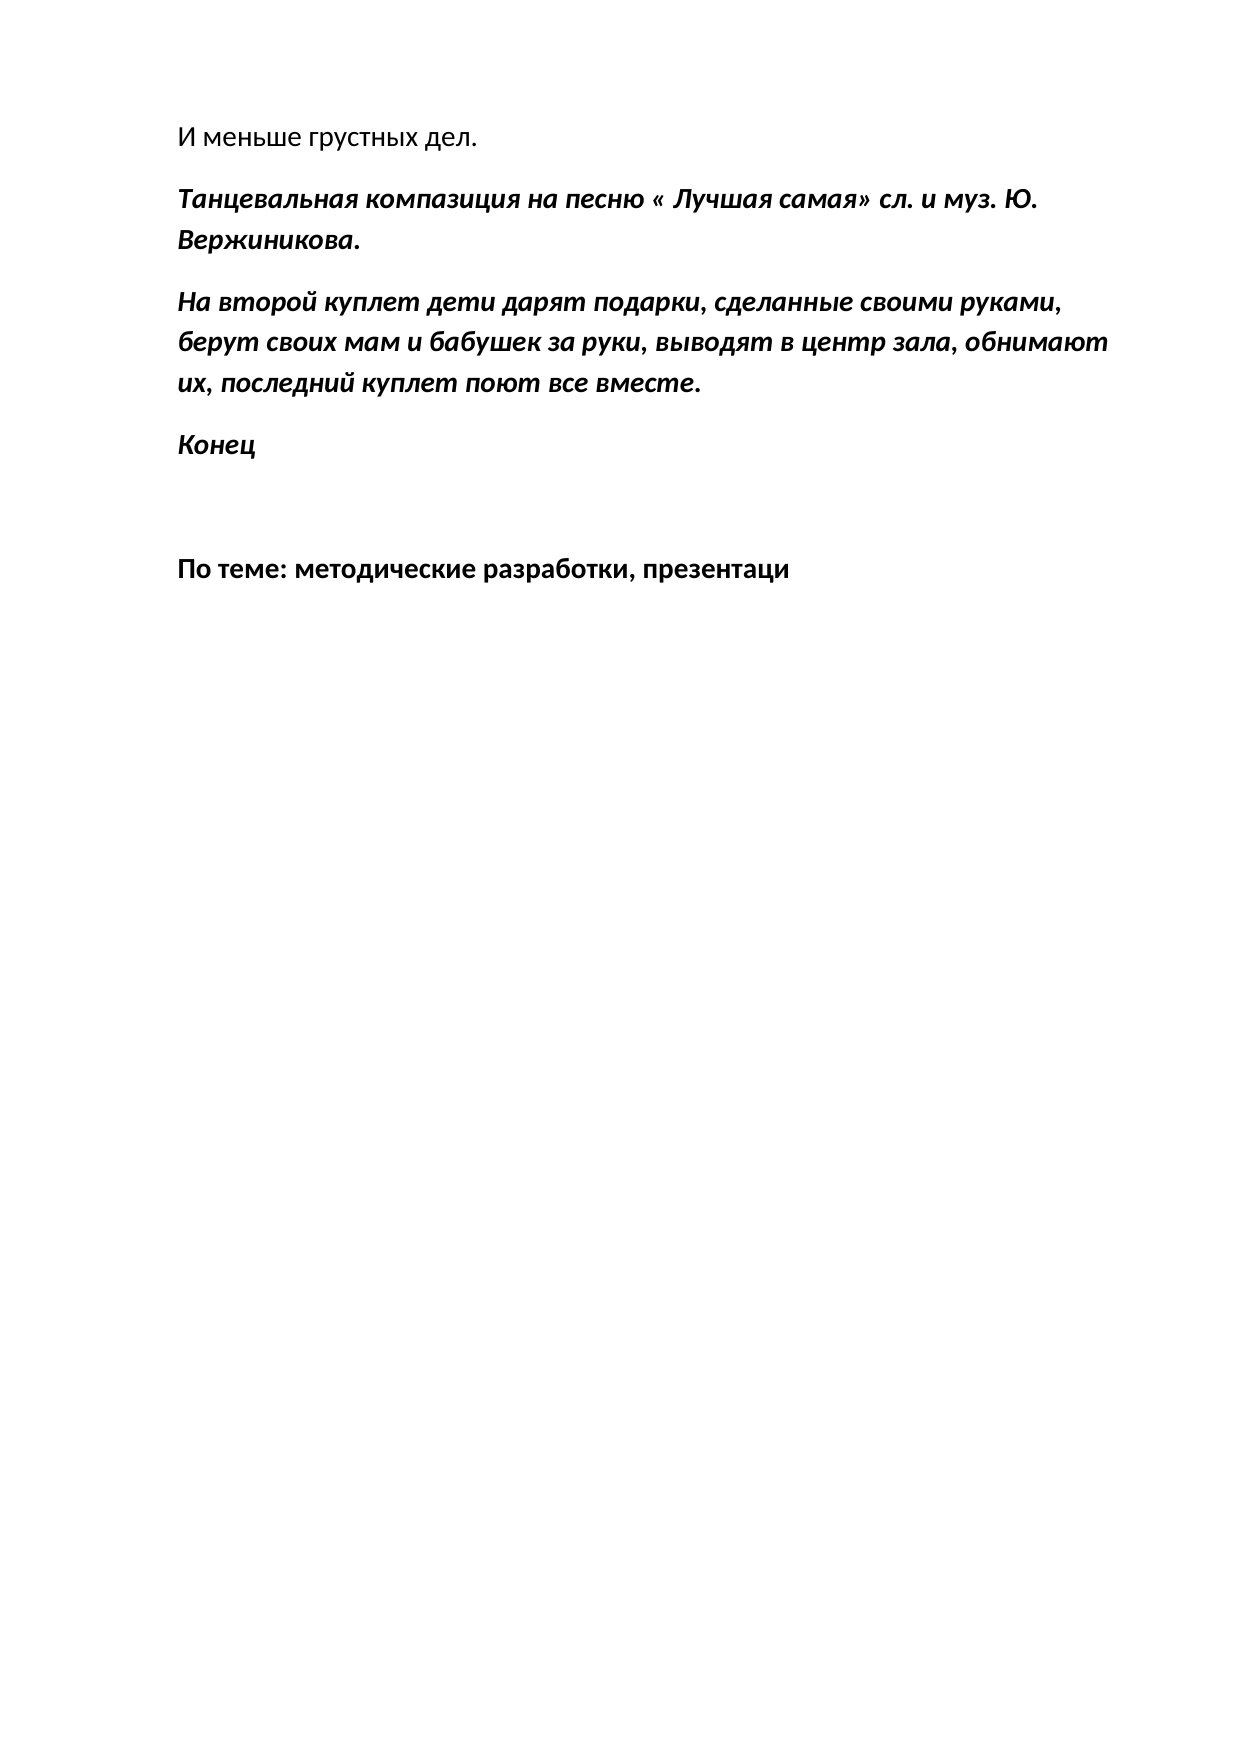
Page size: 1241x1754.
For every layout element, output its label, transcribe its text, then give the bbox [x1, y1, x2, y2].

text Танцевальная компазиция на песню « Лучшая самая» сл. и муз. Ю. Вержиникова. [177, 180, 1152, 256]
text На второй куплет дети дарят подарки, сделанные своими руками, берут своих мам и бабушек за руки, выводят в центр зала, обнимают их, последний куплет поют все вместе. [177, 283, 1152, 400]
text Конец [177, 426, 1152, 462]
text По теме: методические разработки, презентаци [177, 550, 1152, 585]
text И меньше грустных дел. [177, 118, 1152, 154]
